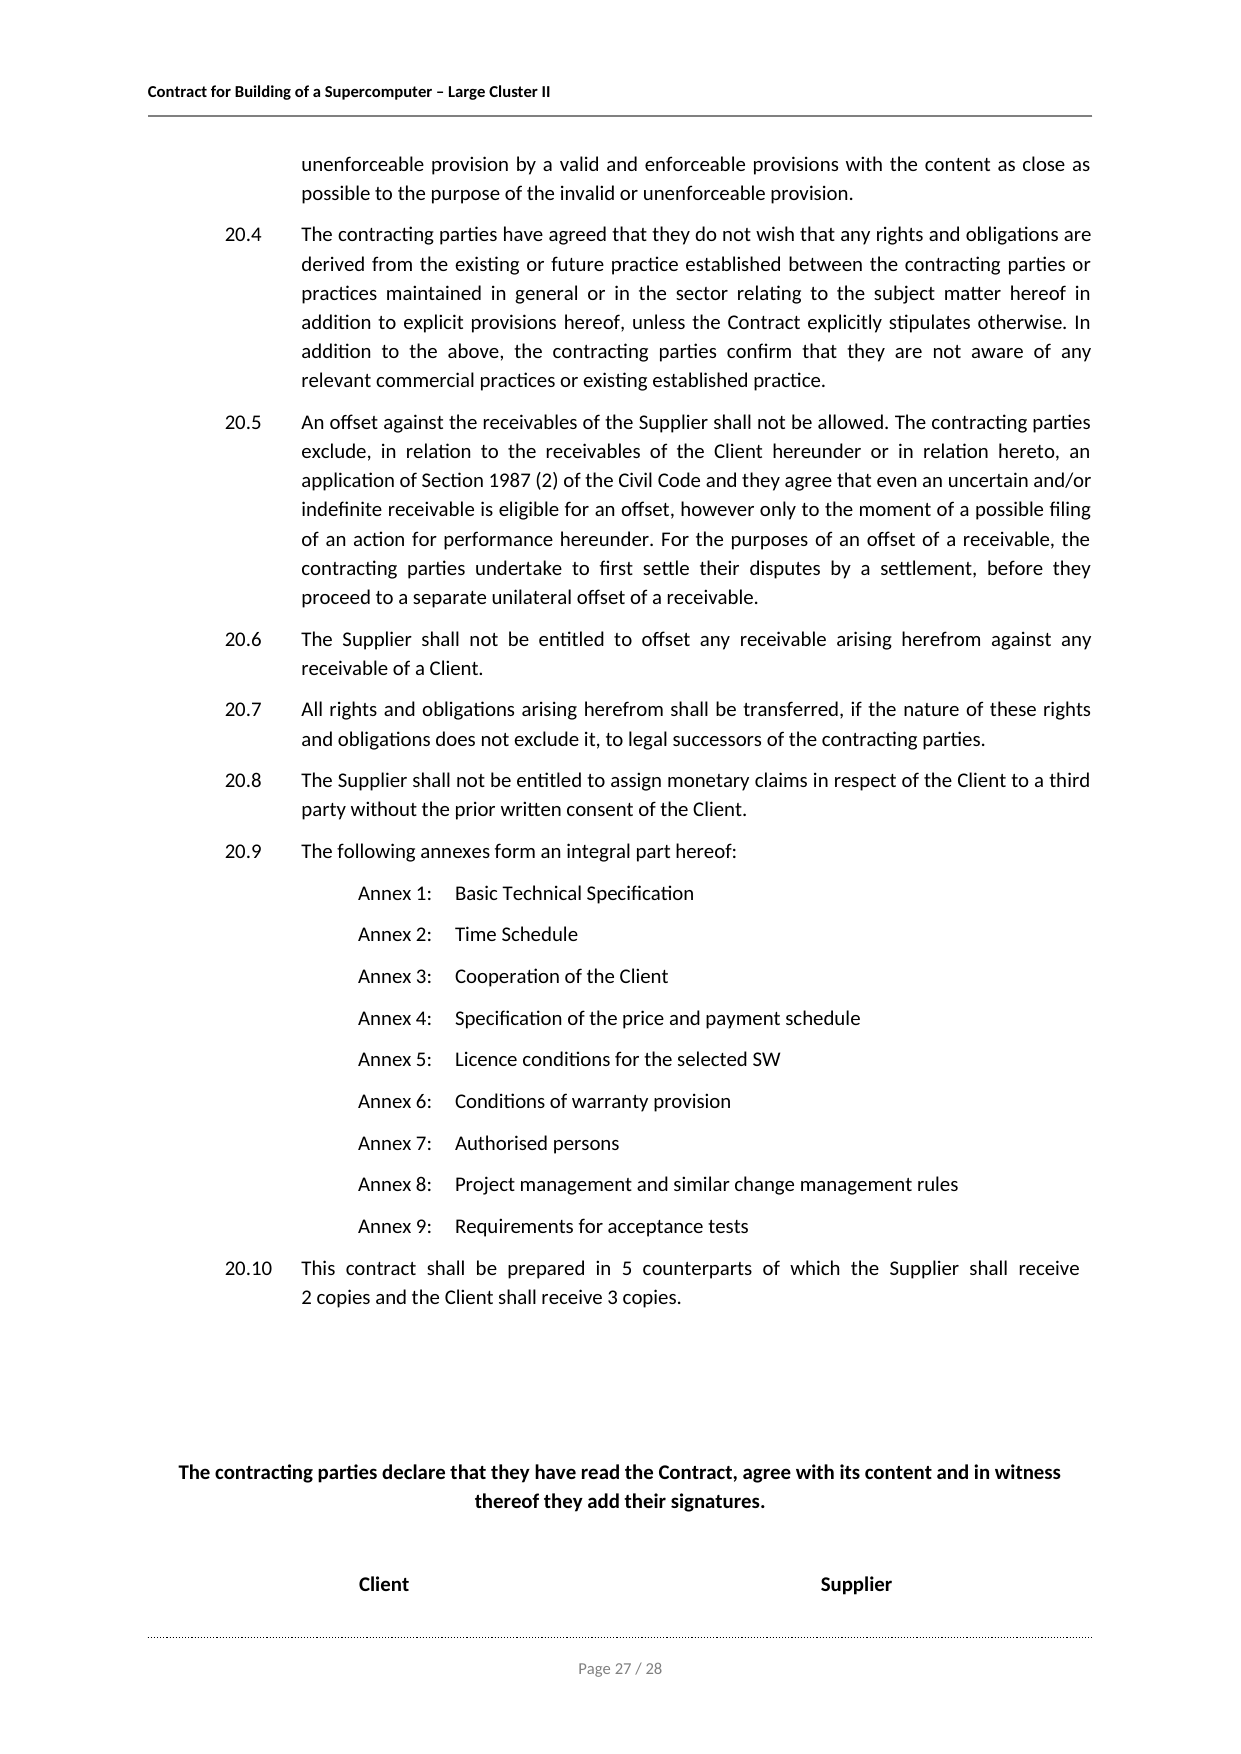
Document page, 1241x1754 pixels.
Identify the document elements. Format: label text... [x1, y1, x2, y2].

table_cell Annex 9: [270, 1210, 443, 1252]
table_cell Time Schedule [444, 919, 970, 960]
text This contract shall be prepared in 5 counterparts of which the Supplier shall receive 2 copies and the Client shall receive 3 copies. [224, 1252, 1092, 1310]
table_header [620, 1569, 1092, 1598]
text All rights and obligations arising herefrom shall be transferred, if the nature of these rights and obligations does not exclude it, to legal successors of the contracting parties. [224, 693, 1092, 752]
table_cell Annex 8: [270, 1169, 443, 1210]
table_cell Requirements for acceptance tests [444, 1210, 970, 1252]
table_cell Conditions of warranty provision [444, 1085, 970, 1127]
table_cell Authorised persons [444, 1127, 970, 1168]
table_cell Annex 4: [270, 1002, 443, 1043]
text The following annexes form an integral part hereof: [224, 835, 1092, 864]
text An offset against the receivables of the Supplier shall not be allowed. The contracting parties exclude, in relation to the receivables of the Client hereunder or in relation hereto, an application of Section 1987 (2) of the Civil Code and they agree that even an uncertain and/or indefinite receivable is eligible for an offset, however only to the moment of a possible filing of an action for performance hereunder. For the purposes of an offset of a receivable, the contracting parties undertake to first settle their disputes by a settlement, before they proceed to a separate unilateral offset of a receivable. [224, 406, 1092, 610]
table_cell Annex 2: [270, 919, 443, 960]
list The contracting parties declare that they have read the Contract, agree with its content and in witness thereof they add their signatures. [148, 1456, 1092, 1514]
table_cell Licence conditions for the selected SW [444, 1044, 970, 1085]
text The contracting parties have agreed that they do not wish that any rights and obligations are derived from the existing or future practice established between the contracting parties or practices maintained in general or in the sector relating to the subject matter hereof in addition to explicit provisions hereof, unless the Contract explicitly stipulates otherwise. In addition to the above, the contracting parties confirm that they are not aware of any relevant commercial practices or existing established practice. [224, 218, 1092, 393]
table_cell Project management and similar change management rules [444, 1169, 970, 1210]
table_cell Annex 3: [270, 960, 443, 1002]
table_cell Annex 5: [270, 1044, 443, 1085]
table_header Basic Technical Specification [444, 877, 970, 918]
table_cell Cooperation of the Client [444, 960, 970, 1002]
table_header Annex 1: [270, 877, 443, 918]
text The Supplier shall not be entitled to offset any receivable arising herefrom against any receivable of a Client. [224, 623, 1092, 681]
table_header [148, 1569, 620, 1598]
table_cell Specification of the price and payment schedule [444, 1002, 970, 1043]
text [224, 148, 1092, 206]
table_cell Annex 6: [270, 1085, 443, 1127]
text The Supplier shall not be entitled to assign monetary claims in respect of the Client to a third party without the prior written consent of the Client. [224, 764, 1092, 823]
table_cell Annex 7: [270, 1127, 443, 1168]
